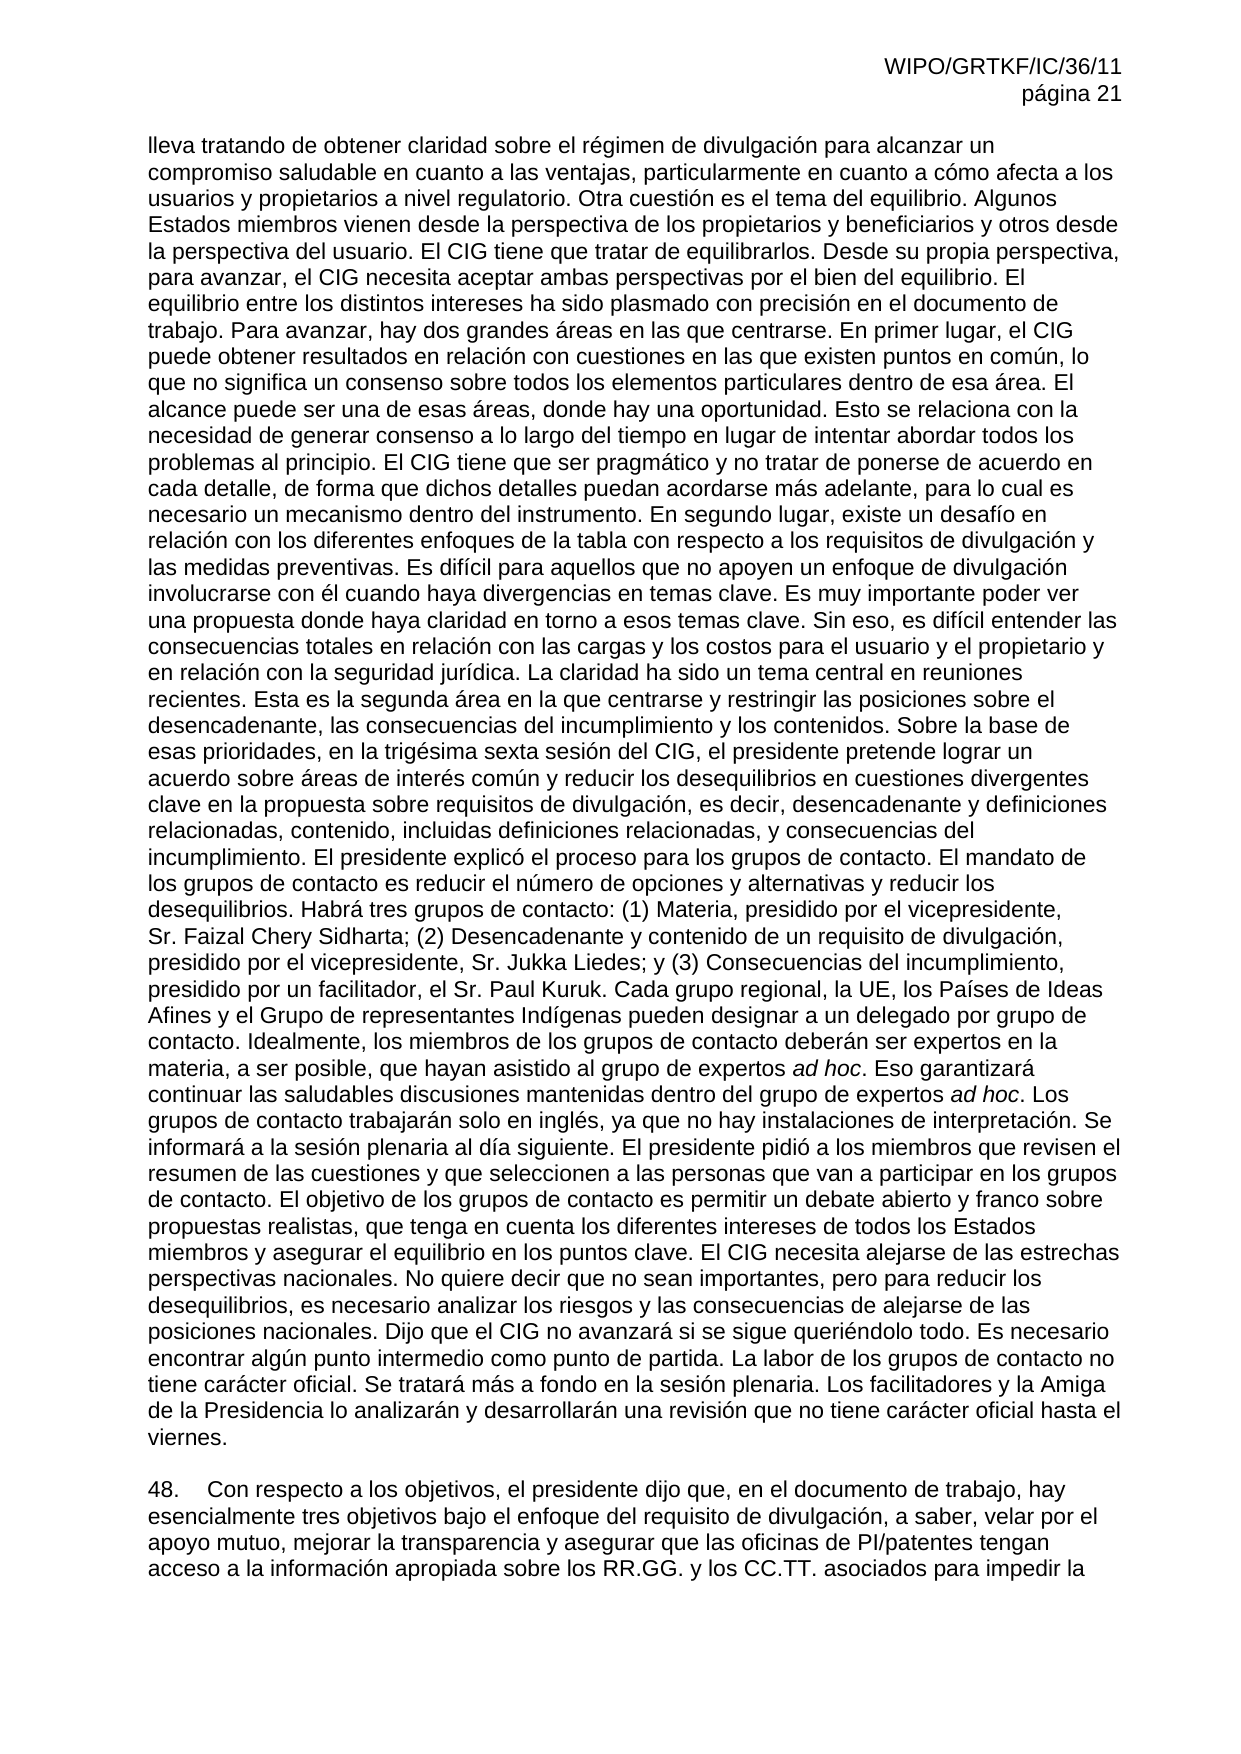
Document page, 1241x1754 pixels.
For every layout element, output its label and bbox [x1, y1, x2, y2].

list [148, 132, 1122, 1450]
list [148, 1476, 1122, 1582]
